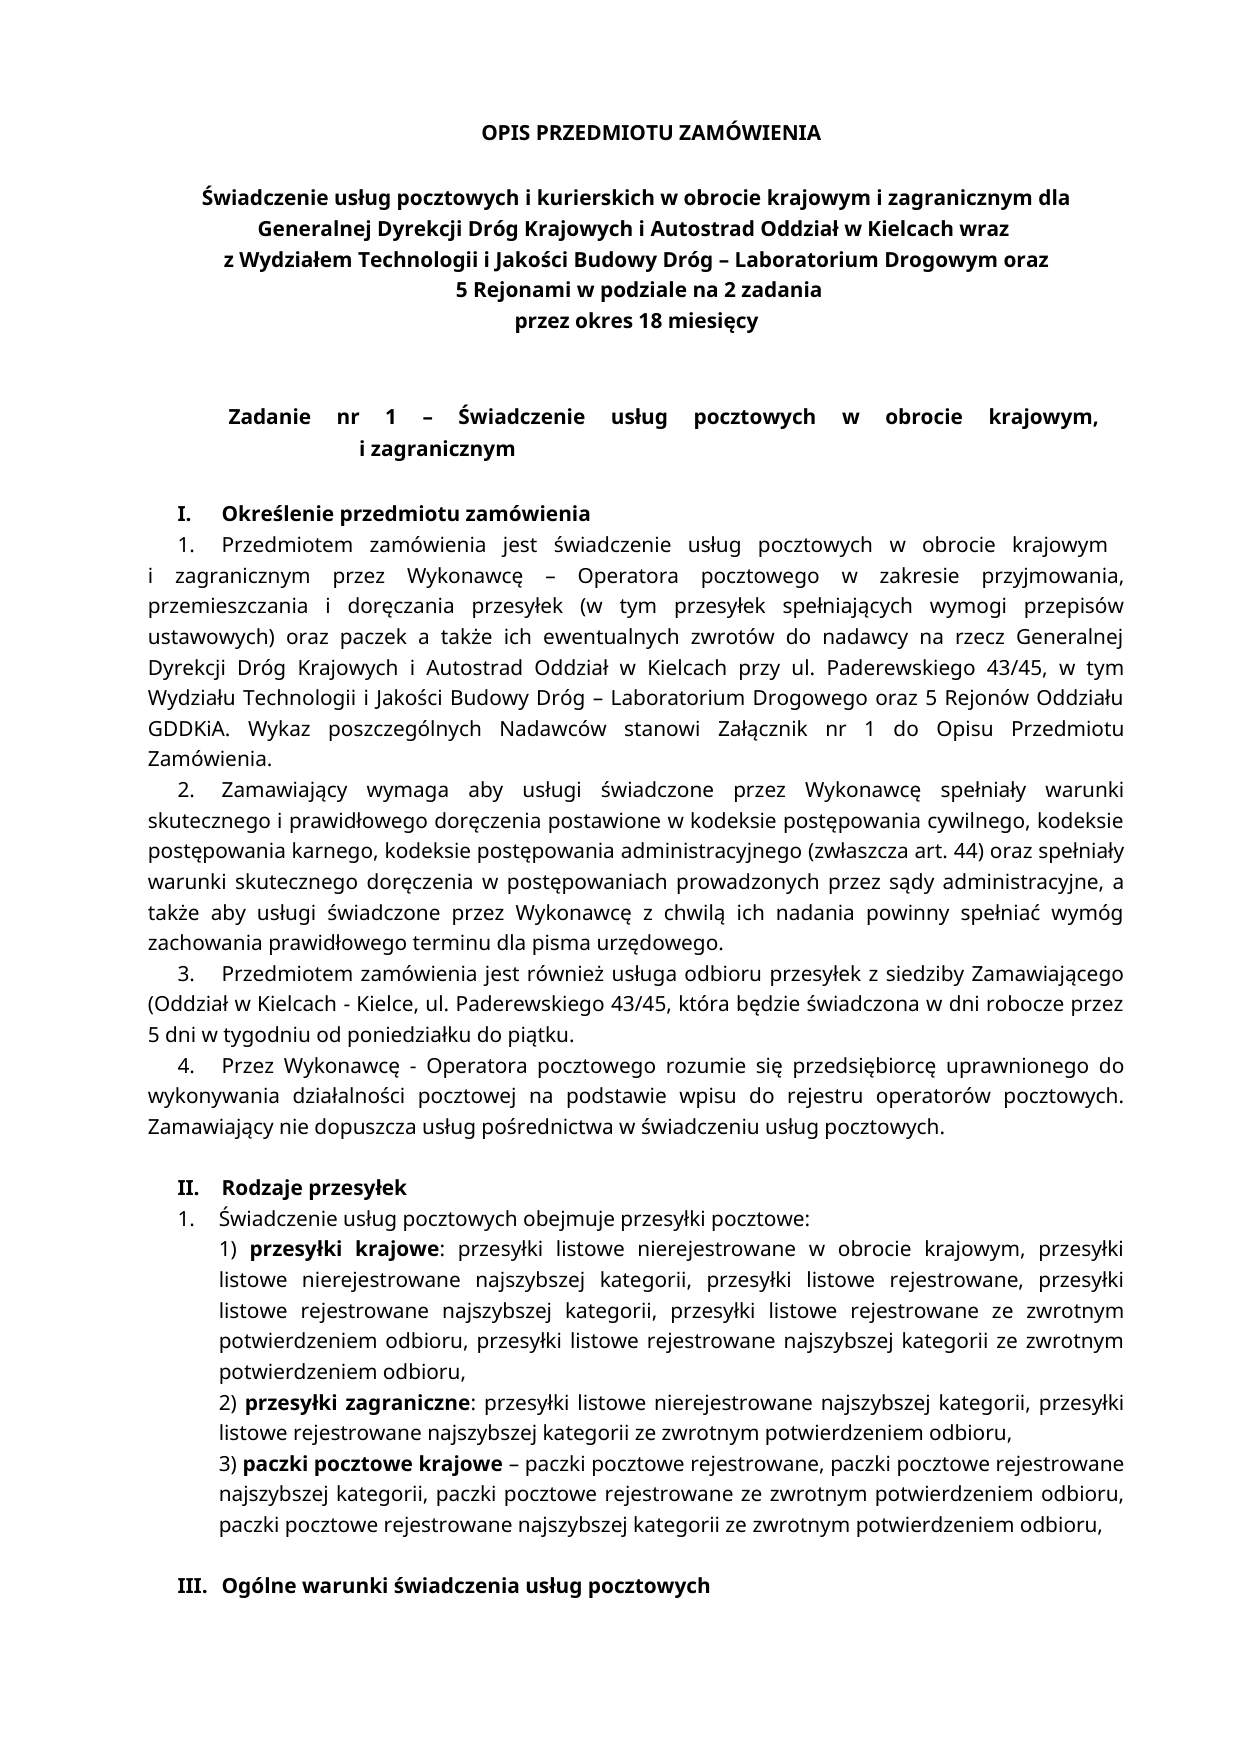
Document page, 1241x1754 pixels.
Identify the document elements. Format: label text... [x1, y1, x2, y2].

list Rodzaje przesyłek [148, 1173, 1125, 1202]
list 2) przesyłki zagraniczne: przesyłki listowe nierejestrowane najszybszej kategorii, przesyłki listowe rejestrowane najszybszej kategorii ze zwrotnym potwierdzeniem odbioru, [218, 1388, 1125, 1447]
list Przez Wykonawcę - Operatora pocztowego rozumie się przedsiębiorcę uprawnionego do wykonywania działalności pocztowej na podstawie wpisu do rejestru operatorów pocztowych. Zamawiający nie dopuszcza usług pośrednictwa w świadczeniu usług pocztowych. [148, 1051, 1125, 1141]
list Świadczenie usług pocztowych obejmuje przesyłki pocztowe: [177, 1204, 1125, 1232]
list 3) paczki pocztowe krajowe – paczki pocztowe rejestrowane, paczki pocztowe rejestrowane najszybszej kategorii, paczki pocztowe rejestrowane ze zwrotnym potwierdzeniem odbioru, paczki pocztowe rejestrowane najszybszej kategorii ze zwrotnym potwierdzeniem odbioru, [218, 1449, 1125, 1539]
list Przedmiotem zamówienia jest świadczenie usług pocztowych w obrocie krajowym i zagranicznym przez Wykonawcę – Operatora pocztowego w zakresie przyjmowania, przemieszczania i doręczania przesyłek (w tym przesyłek spełniających wymogi przepisów ustawowych) oraz paczek a także ich ewentualnych zwrotów do nadawcy na rzecz Generalnej Dyrekcji Dróg Krajowych i Autostrad Oddział w Kielcach przy ul. Paderewskiego 43/45, w tym Wydziału Technologii i Jakości Budowy Dróg – Laboratorium Drogowego oraz 5 Rejonów Oddziału GDDKiA. Wykaz poszczególnych Nadawców stanowi Załącznik nr 1 do Opisu Przedmiotu Zamówienia. [148, 530, 1125, 773]
list 1) przesyłki krajowe: przesyłki listowe nierejestrowane w obrocie krajowym, przesyłki listowe nierejestrowane najszybszej kategorii, przesyłki listowe rejestrowane, przesyłki listowe rejestrowane najszybszej kategorii, przesyłki listowe rejestrowane ze zwrotnym potwierdzeniem odbioru, przesyłki listowe rejestrowane najszybszej kategorii ze zwrotnym potwierdzeniem odbioru, [218, 1234, 1125, 1386]
text Świadczenie usług pocztowych i kurierskich w obrocie krajowym i zagranicznym dla Generalnej Dyrekcji Dróg Krajowych i Autostrad Oddział w Kielcach wraz z Wydziałem Technologii i Jakości Budowy Dróg – Laboratorium Drogowym oraz 5 Rejonami w podziale na 2 zadania [148, 183, 1125, 304]
text przez okres 18 miesięcy [148, 306, 1125, 334]
list Określenie przedmiotu zamówienia [148, 499, 1125, 528]
text Zadanie nr 1 – Świadczenie usług pocztowych w obrocie krajowym, i zagranicznym [148, 402, 1125, 463]
list Zamawiający wymaga aby usługi świadczone przez Wykonawcę spełniały warunki skutecznego i prawidłowego doręczenia postawione w kodeksie postępowania cywilnego, kodeksie postępowania karnego, kodeksie postępowania administracyjnego (zwłaszcza art. 44) oraz spełniały warunki skutecznego doręczenia w postępowaniach prowadzonych przez sądy administracyjne, a także aby usługi świadczone przez Wykonawcę z chwilą ich nadania powinny spełniać wymóg zachowania prawidłowego terminu dla pisma urzędowego. [148, 775, 1125, 957]
list Przedmiotem zamówienia jest również usługa odbioru przesyłek z siedziby Zamawiającego (Oddział w Kielcach - Kielce, ul. Paderewskiego 43/45, która będzie świadczona w dni robocze przez 5 dni w tygodniu od poniedziałku do piątku. [148, 959, 1125, 1049]
list Ogólne warunki świadczenia usług pocztowych [148, 1571, 1125, 1600]
text Opis przedmiotu zamówienia [148, 118, 1125, 147]
